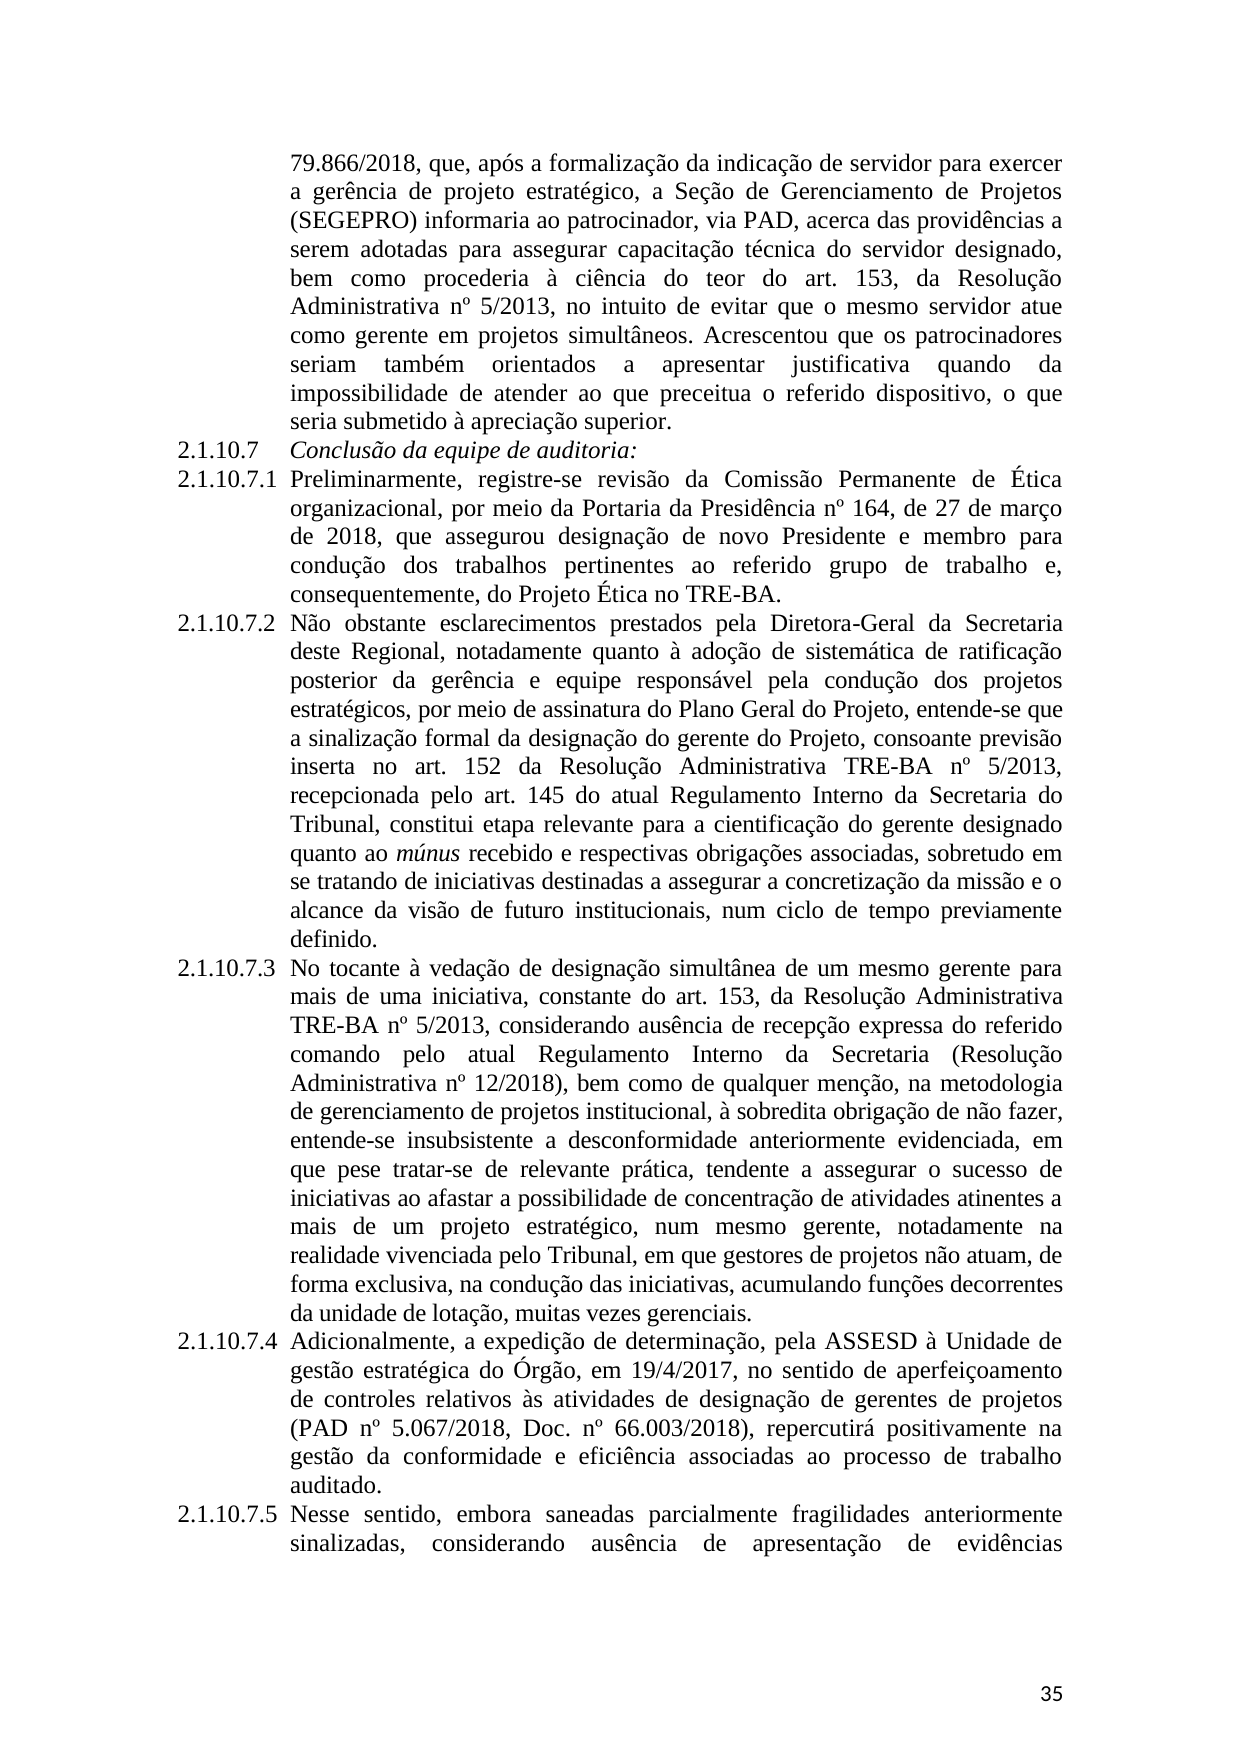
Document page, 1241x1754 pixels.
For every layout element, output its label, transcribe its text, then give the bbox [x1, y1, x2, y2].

list No tocante à vedação de designação simultânea de um mesmo gerente para mais de uma iniciativa, constante do art. 153, da Resolução Administrativa TRE-BA nº 5/2013, considerando ausência de recepção expressa do referido comando pelo atual Regulamento Interno da Secretaria (Resolução Administrativa nº 12/2018), bem como de qualquer menção, na metodologia de gerenciamento de projetos institucional, à sobredita obrigação de não fazer, entende-se insubsistente a desconformidade anteriormente evidenciada, em que pese tratar-se de relevante prática, tendente a assegurar o sucesso de iniciativas ao afastar a possibilidade de concentração de atividades atinentes a mais de um projeto estratégico, num mesmo gerente, notadamente na realidade vivenciada pelo Tribunal, em que gestores de projetos não atuam, de forma exclusiva, na condução das iniciativas, acumulando funções decorrentes da unidade de lotação, muitas vezes gerenciais. [177, 953, 1063, 1326]
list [177, 148, 1063, 435]
list Não obstante esclarecimentos prestados pela Diretora-Geral da Secretaria deste Regional, notadamente quanto à adoção de sistemática de ratificação posterior da gerência e equipe responsável pela condução dos projetos estratégicos, por meio de assinatura do Plano Geral do Projeto, entende-se que a sinalização formal da designação do gerente do Projeto, consoante previsão inserta no art. 152 da Resolução Administrativa TRE-BA nº 5/2013, recepcionada pelo art. 145 do atual Regulamento Interno da Secretaria do Tribunal, constitui etapa relevante para a cientificação do gerente designado quanto ao múnus recebido e respectivas obrigações associadas, sobretudo em se tratando de iniciativas destinadas a assegurar a concretização da missão e o alcance da visão de futuro institucionais, num ciclo de tempo previamente definido. [177, 608, 1063, 953]
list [177, 1499, 1063, 1556]
list Preliminarmente, registre-se revisão da Comissão Permanente de Ética organizacional, por meio da Portaria da Presidência nº 164, de 27 de março de 2018, que assegurou designação de novo Presidente e membro para condução dos trabalhos pertinentes ao referido grupo de trabalho e, consequentemente, do Projeto Ética no TRE-BA. [177, 464, 1063, 608]
list Conclusão da equipe de auditoria: [177, 435, 1063, 464]
list Adicionalmente, a expedição de determinação, pela ASSESD à Unidade de gestão estratégica do Órgão, em 19/4/2017, no sentido de aperfeiçoamento de controles relativos às atividades de designação de gerentes de projetos (PAD nº 5.067/2018, Doc. nº 66.003/2018), repercutirá positivamente na gestão da conformidade e eficiência associadas ao processo de trabalho auditado. [177, 1326, 1063, 1499]
